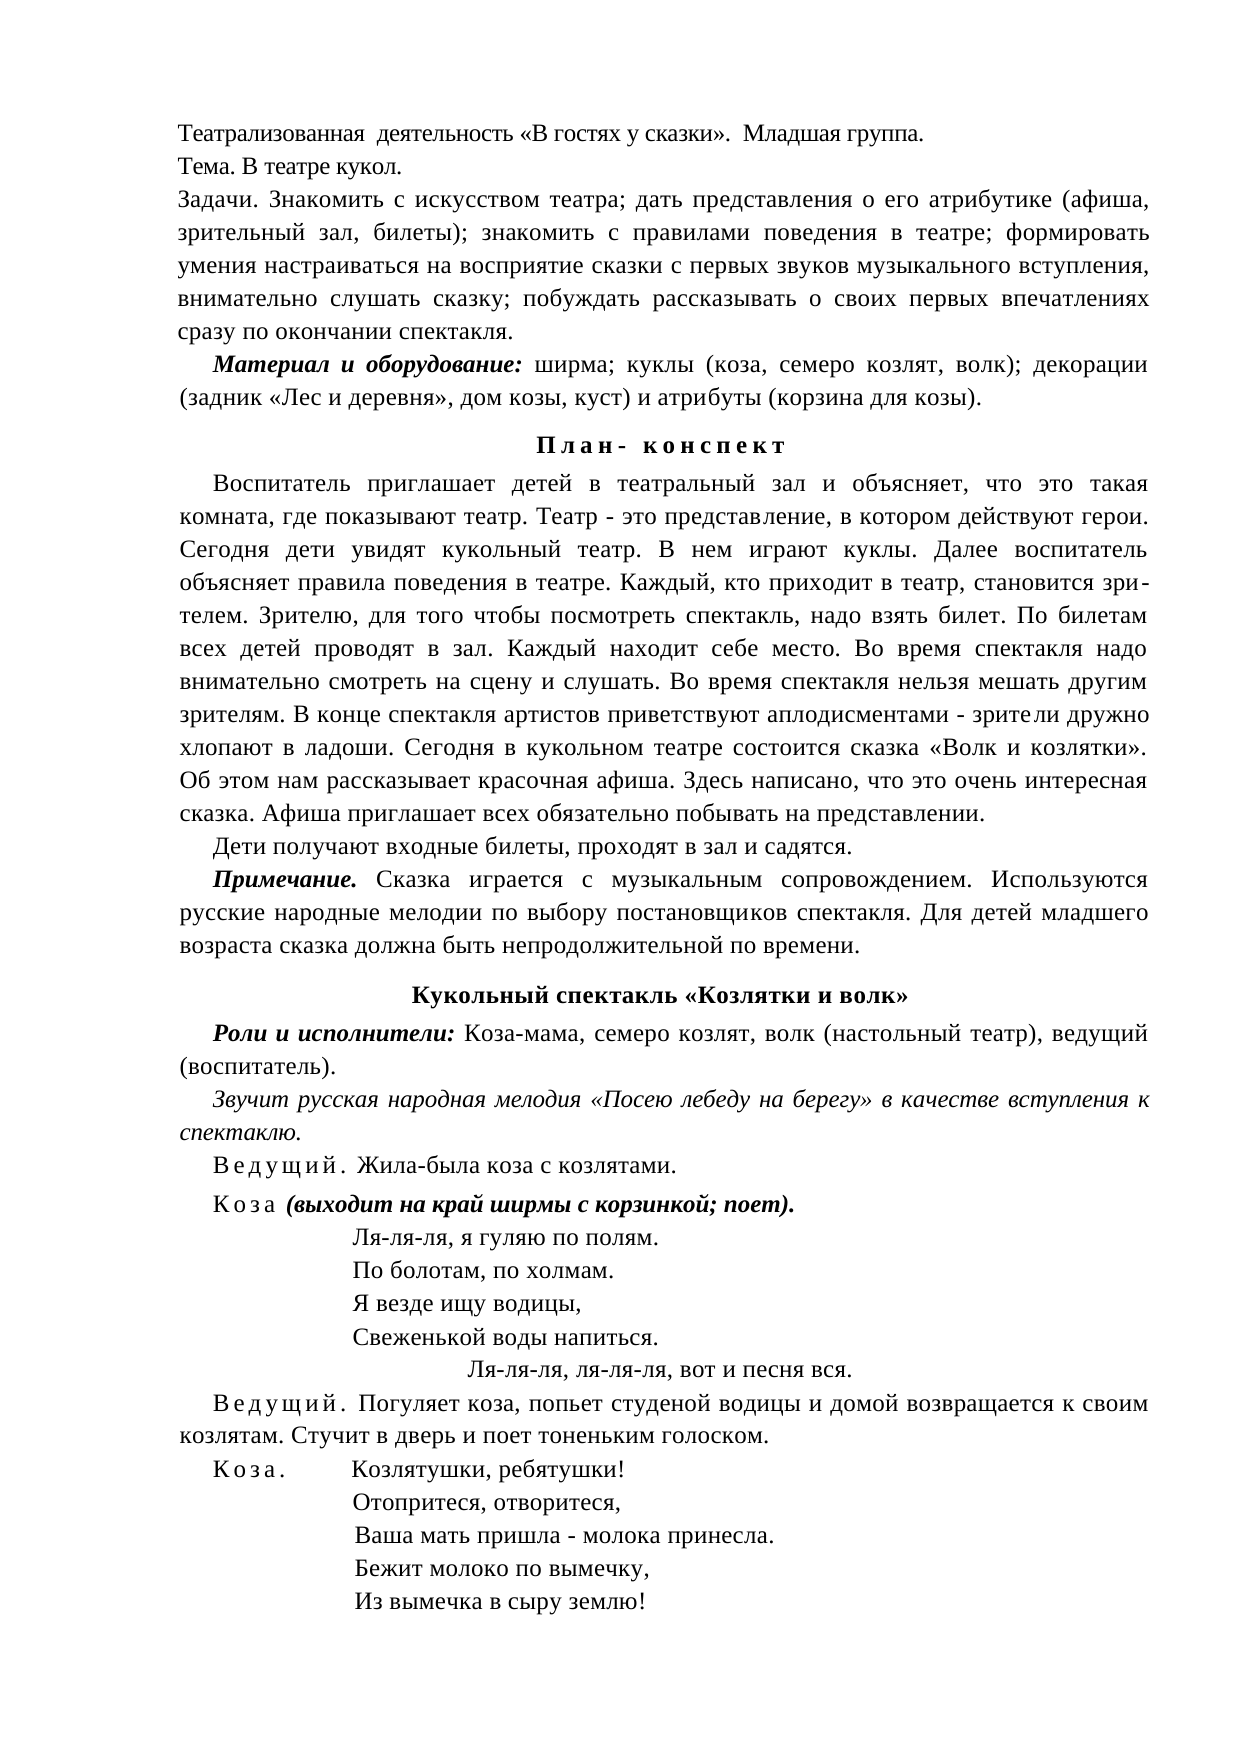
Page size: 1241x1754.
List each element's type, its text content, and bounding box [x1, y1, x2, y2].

text Отопритеся, отворитеся, [352, 1487, 1152, 1515]
text Тема. В театре кукол. [177, 151, 1152, 180]
text Бежит молоко по вымечку, [354, 1553, 1152, 1581]
text План- конспект [177, 430, 1143, 459]
text Я везде ищу водицы, [352, 1288, 1152, 1317]
text Ля-ля-ля, ля-ля-ля, вот и песня вся. [177, 1354, 1143, 1383]
text Театрализованная деятельность «В гостях у сказки». Младшая группа. [177, 118, 1152, 147]
text Роли и исполнители: Коза-мама, семеро козлят, волк (настольный театр), ведущий (воспитатель). [179, 1018, 1149, 1080]
text Коза (выходит на край ширмы с корзинкой; поет). [179, 1189, 1152, 1218]
text Ля-ля-ля, я гуляю по полям. [352, 1222, 1152, 1251]
text Ваша мать пришла - молока принесла. [354, 1520, 1152, 1548]
text По болотам, по холмам. [352, 1256, 1152, 1284]
text Дети получают входные билеты, проходят в зал и садятся. [179, 831, 1152, 860]
text Из вымечка в сыру землю! [354, 1586, 1152, 1614]
text Ведущий. Погуляет коза, попьет студеной водицы и домой возвращается к своим козлятам. Стучит в дверь и поет тоненьким голоском. [179, 1388, 1149, 1449]
text Материал и оборудование: ширма; куклы (коза, семеро козлят, волк); декорации (задник «Лес и деревня», дом козы, куст) и атрибуты (корзина для козы). [179, 349, 1149, 411]
text Воспитатель приглашает детей в театральный зал и объясняет, что это такая комната, где показывают театр. Театр - это представление, в котором действуют герои. Сегодня дети увидят кукольный театр. В нем играют куклы. Далее воспитатель объясняет правила поведения в театре. Каждый, кто приходит в театр, становится зрителем. Зрителю, для того чтобы посмотреть спектакль, надо взять билет. По билетам всех детей проводят в зал. Каждый находит себе место. Во время спектакля надо внимательно смотреть на сцену и слушать. Во время спектакля нельзя мешать другим зрителям. В конце спектакля артистов приветствуют аплодисментами - зрители дружно хлопают в ладоши. Сегодня в кукольном театре состоится сказка «Волк и козлятки». Об этом нам рассказывает красочная афиша. Здесь написано, что это очень интересная сказка. Афиша приглашает всех обязательно побывать на представлении. [179, 468, 1149, 827]
text Звучит русская народная мелодия «Посею лебеду на берегу» в качестве вступления к спектаклю. [179, 1084, 1149, 1146]
text Кукольный спектакль «Козлятки и волк» [177, 980, 1143, 1008]
text Свеженькой воды напиться. [352, 1322, 1152, 1350]
text Коза. Козлятушки, ребятушки! [179, 1454, 1152, 1482]
text Задачи. Знакомить с искусством театра; дать представления о его атрибутике (афиша, зрительный зал, билеты); знакомить с правилами поведения в театре; формировать умения настраиваться на восприятие сказки с первых звуков музыкального вступления, внимательно слушать сказку; побуждать рассказывать о своих первых впечатлениях сразу по окончании спектакля. [177, 184, 1152, 345]
text Примечание. Сказка играется с музыкальным сопровождением. Используются русские народные мелодии по выбору постановщиков спектакля. Для детей младшего возраста сказка должна быть непродолжительной по времени. [179, 864, 1149, 959]
text Ведущий. Жила-была коза с козлятами. [179, 1150, 1152, 1179]
